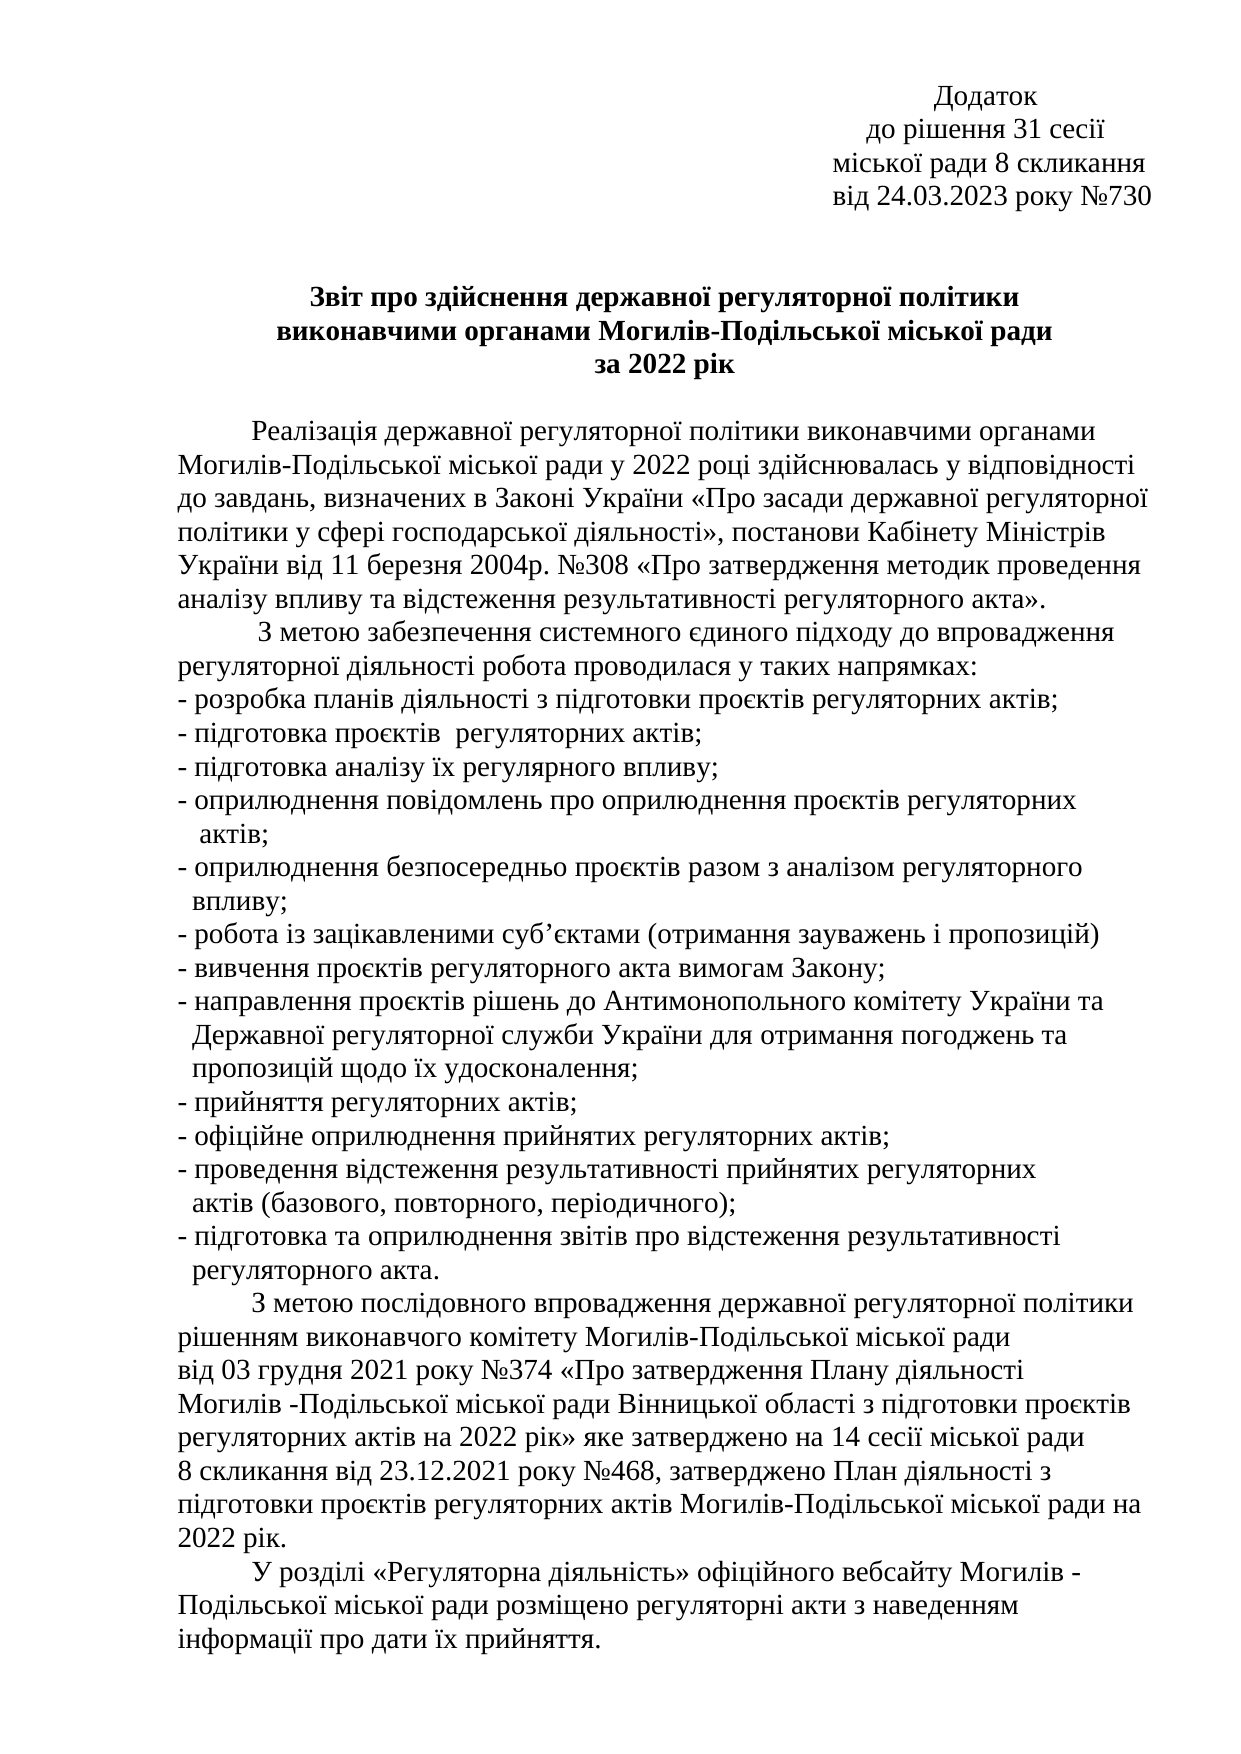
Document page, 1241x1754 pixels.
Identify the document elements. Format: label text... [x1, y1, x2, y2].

text Державної регуляторної служби України для отримання погоджень та [177, 1017, 1128, 1051]
text пропозицій щодо їх удосконалення; [177, 1051, 1128, 1084]
text - підготовка та оприлюднення звітів про відстеження результативності [177, 1218, 1128, 1252]
text актів; [177, 816, 1128, 849]
text за 2022 рік [177, 346, 1152, 380]
text Могилів -Подільської міської ради Вінницької області з підготовки проєктів регуляторних актів на 2022 рік» яке затверджено на 14 сесії міської ради [177, 1386, 1152, 1453]
text - вивчення проєктів регуляторного акта вимогам Закону; [177, 950, 1128, 983]
text від 03 грудня 2021 року №374 «Про затвердження Плану діяльності [177, 1352, 1152, 1386]
text З метою послідовного впровадження державної регуляторної політики рішенням виконавчого комітету Могилів-Подільської міської ради [177, 1285, 1152, 1352]
text Реалізація державної регуляторної політики виконавчими органами Могилів-Подільської міської ради у 2022 році здійснювалась у відповідності до завдань, визначених в Законі України «Про засади державної регуляторної політики у сфері господарської діяльності», постанови Кабінету Міністрів України від 11 березня 2004р. №308 «Про затвердження методик проведення аналізу впливу та відстеження результативності регуляторного акта». [177, 413, 1152, 614]
text - оприлюднення повідомлень про оприлюднення проєктів регуляторних [177, 782, 1128, 816]
text - оприлюднення безпосередньо проєктів разом з аналізом регуляторного [177, 849, 1128, 883]
text - проведення відстеження результативності прийнятих регуляторних [177, 1151, 1128, 1185]
text - робота із зацікавленими суб’єктами (отримання зауважень і пропозицій) [177, 916, 1128, 950]
text впливу; [177, 883, 1128, 916]
text до рішення 31 сесії [177, 111, 1152, 145]
text 8 скликання від 23.12.2021 року №468, затверджено План діяльності з підготовки проєктів регуляторних актів Могилів-Подільської міської ради на 2022 рік. [177, 1453, 1152, 1554]
text - підготовка проєктів регуляторних актів; [177, 715, 1128, 749]
text - підготовка аналізу їх регулярного впливу; [177, 749, 1128, 782]
text актів (базового, повторного, періодичного); [177, 1185, 1128, 1218]
text З метою забезпечення системного єдиного підходу до впровадження регуляторної діяльності робота проводилася у таких напрямках: [177, 614, 1152, 682]
text Звіт про здійснення державної регуляторної політики [177, 279, 1152, 313]
text У розділі «Регуляторна діяльність» офіційного вебсайту Могилів -Подільської міської ради розміщено регуляторні акти з наведенням інформації про дати їх прийняття. [177, 1554, 1152, 1654]
text - розробка планів діяльності з підготовки проєктів регуляторних актів; [177, 682, 1152, 715]
text - прийняття регуляторних актів; [177, 1084, 1128, 1118]
text - офіційне оприлюднення прийнятих регуляторних актів; [177, 1118, 1128, 1151]
text міської ради 8 скликання [177, 145, 1152, 178]
text виконавчими органами Могилів-Подільської міської ради [177, 313, 1152, 346]
text - направлення проєктів рішень до Антимонопольного комітету України та [177, 983, 1128, 1017]
text від 24.03.2023 року №730 [177, 178, 1152, 212]
text Додаток [177, 78, 1152, 111]
text регуляторного акта. [177, 1252, 1128, 1285]
